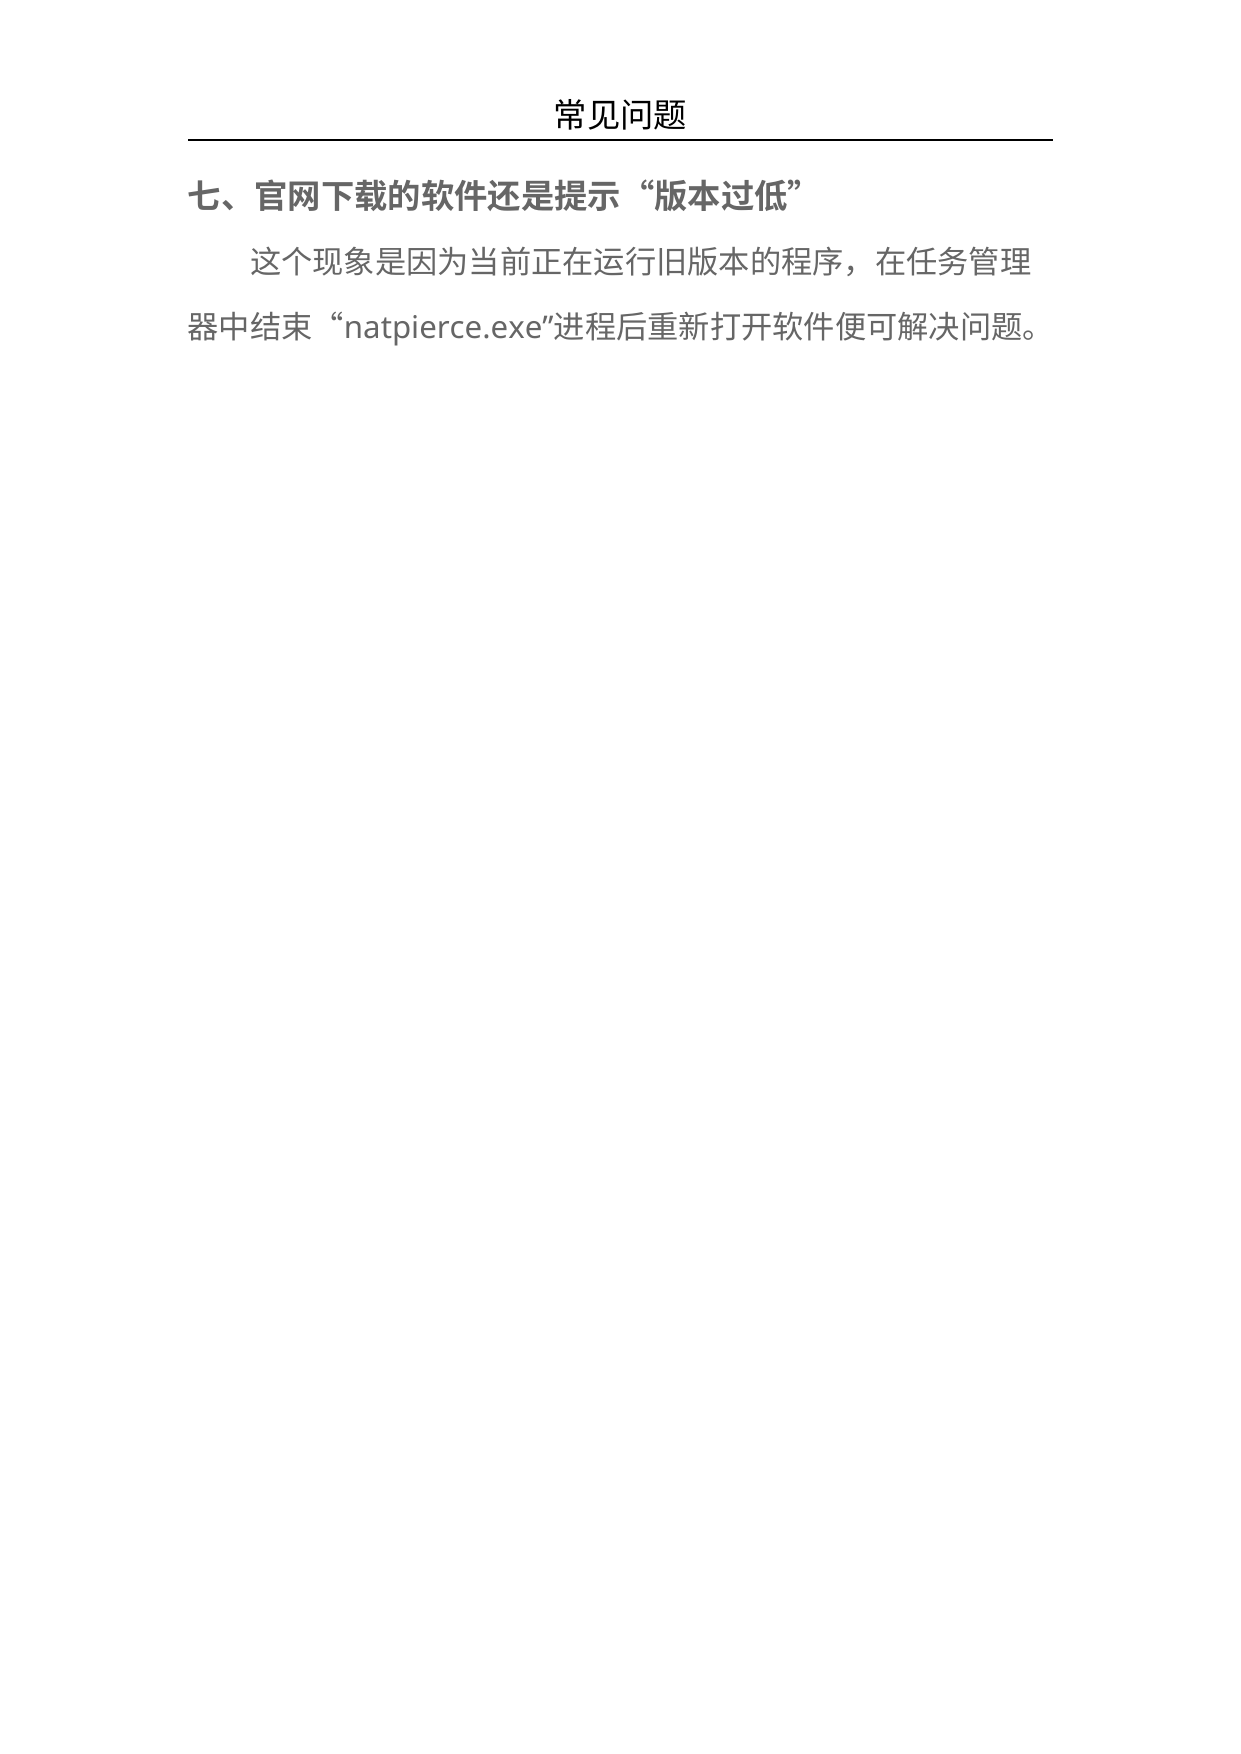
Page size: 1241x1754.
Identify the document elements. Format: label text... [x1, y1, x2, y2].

text 七、官网下载的软件还是提示“版本过低” [187, 162, 1053, 227]
text 这个现象是因为当前正在运行旧版本的程序，在任务管理器中结束“natpierce.exe”进程后重新打开软件便可解决问题。 [187, 227, 1053, 357]
